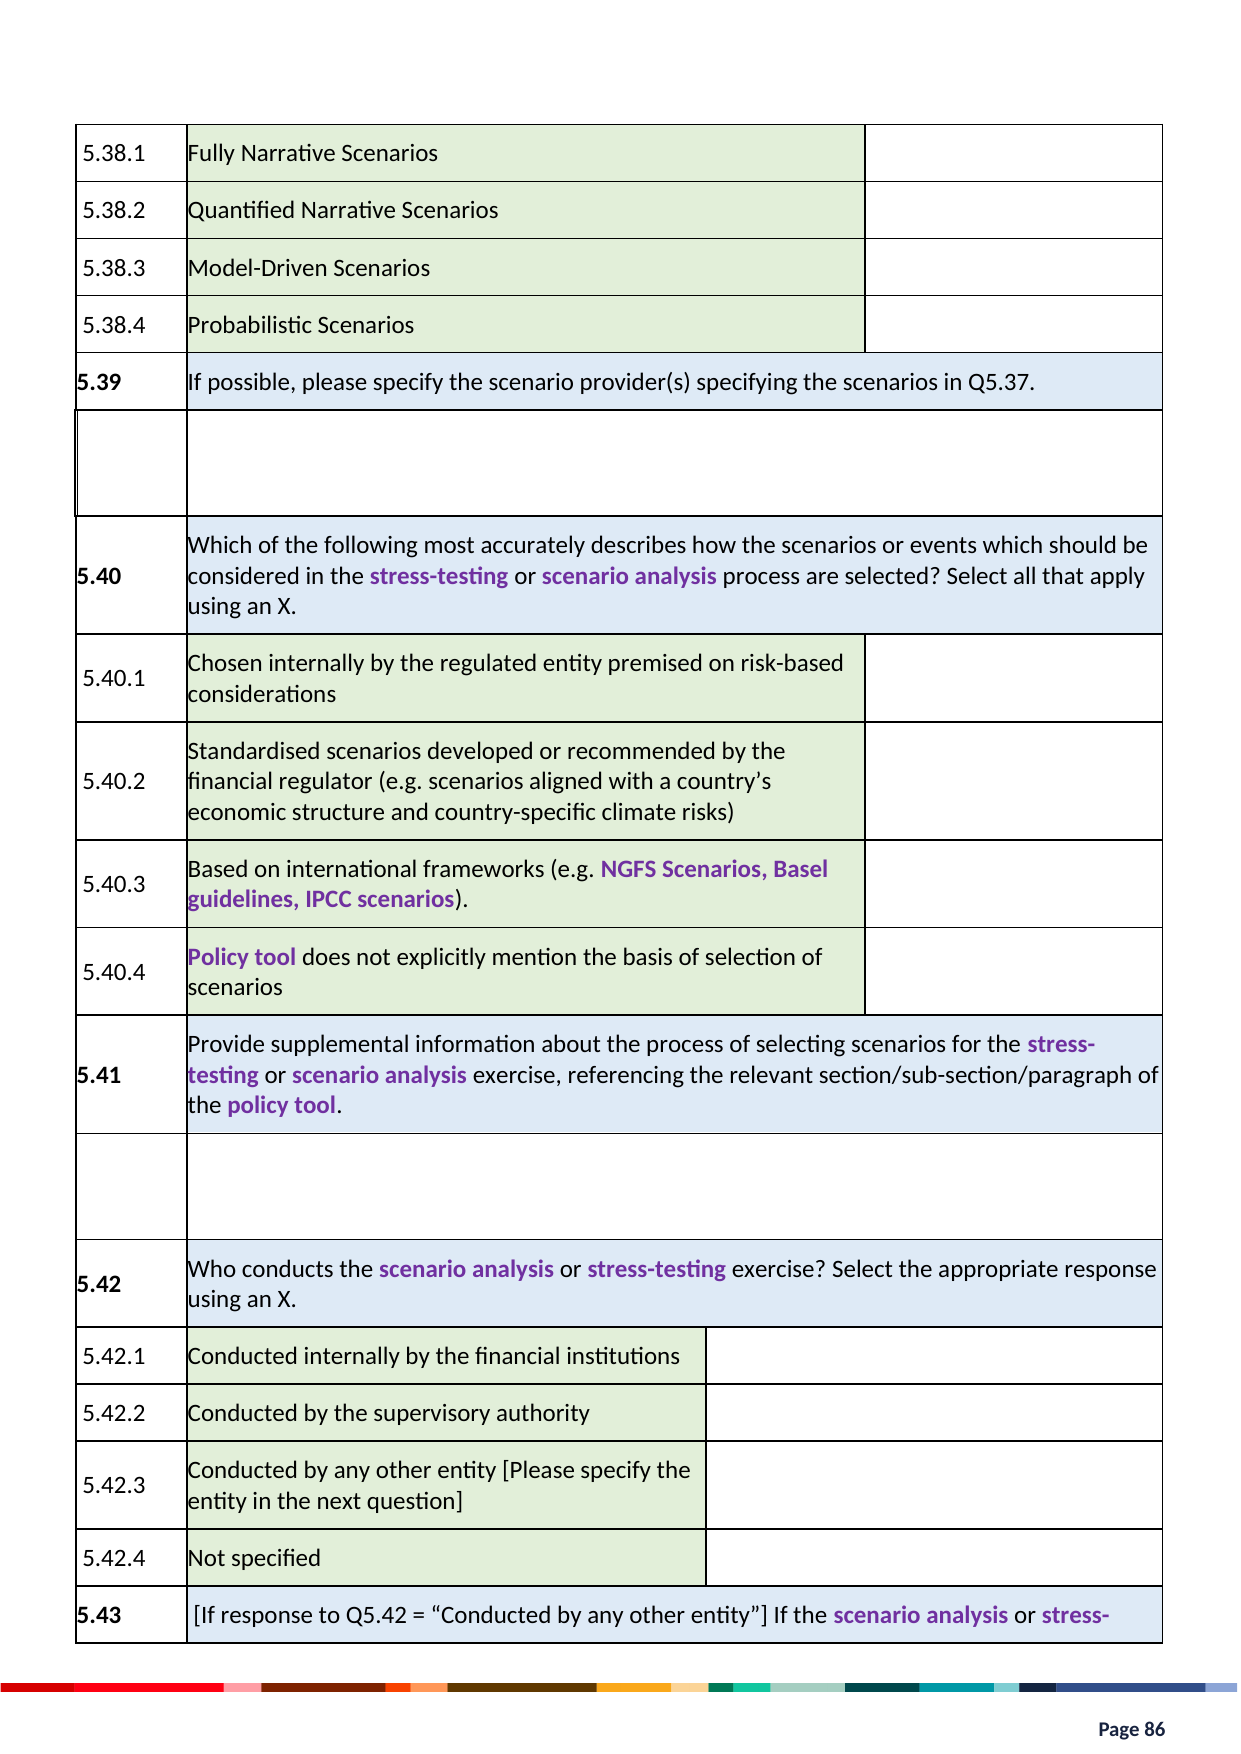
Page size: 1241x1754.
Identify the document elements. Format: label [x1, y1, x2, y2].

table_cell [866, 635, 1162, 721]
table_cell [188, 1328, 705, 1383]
picture [0, 1683, 1236, 1692]
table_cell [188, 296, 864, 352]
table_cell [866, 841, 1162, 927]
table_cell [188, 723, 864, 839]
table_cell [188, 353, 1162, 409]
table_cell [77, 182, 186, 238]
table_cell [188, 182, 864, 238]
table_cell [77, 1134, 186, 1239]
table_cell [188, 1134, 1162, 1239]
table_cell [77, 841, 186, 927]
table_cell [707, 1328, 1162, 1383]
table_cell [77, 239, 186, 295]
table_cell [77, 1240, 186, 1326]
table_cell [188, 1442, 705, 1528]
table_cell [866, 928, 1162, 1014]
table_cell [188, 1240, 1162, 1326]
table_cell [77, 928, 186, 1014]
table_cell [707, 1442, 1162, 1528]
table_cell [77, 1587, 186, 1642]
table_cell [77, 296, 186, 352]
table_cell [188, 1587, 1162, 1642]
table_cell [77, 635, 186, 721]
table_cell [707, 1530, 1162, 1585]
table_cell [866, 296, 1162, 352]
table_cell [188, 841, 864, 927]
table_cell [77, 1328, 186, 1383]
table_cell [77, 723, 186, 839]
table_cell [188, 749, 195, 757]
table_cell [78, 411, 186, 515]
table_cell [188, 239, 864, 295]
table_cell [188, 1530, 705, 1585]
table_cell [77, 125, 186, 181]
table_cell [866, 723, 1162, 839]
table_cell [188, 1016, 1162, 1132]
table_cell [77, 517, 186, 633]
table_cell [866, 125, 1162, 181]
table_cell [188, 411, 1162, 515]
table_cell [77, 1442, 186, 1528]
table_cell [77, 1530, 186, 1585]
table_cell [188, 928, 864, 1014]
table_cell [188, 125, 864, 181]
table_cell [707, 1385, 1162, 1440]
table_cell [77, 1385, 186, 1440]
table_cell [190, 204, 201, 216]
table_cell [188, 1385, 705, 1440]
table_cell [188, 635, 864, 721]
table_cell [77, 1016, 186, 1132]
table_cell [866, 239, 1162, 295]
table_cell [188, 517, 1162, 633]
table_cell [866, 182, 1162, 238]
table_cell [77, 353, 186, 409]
